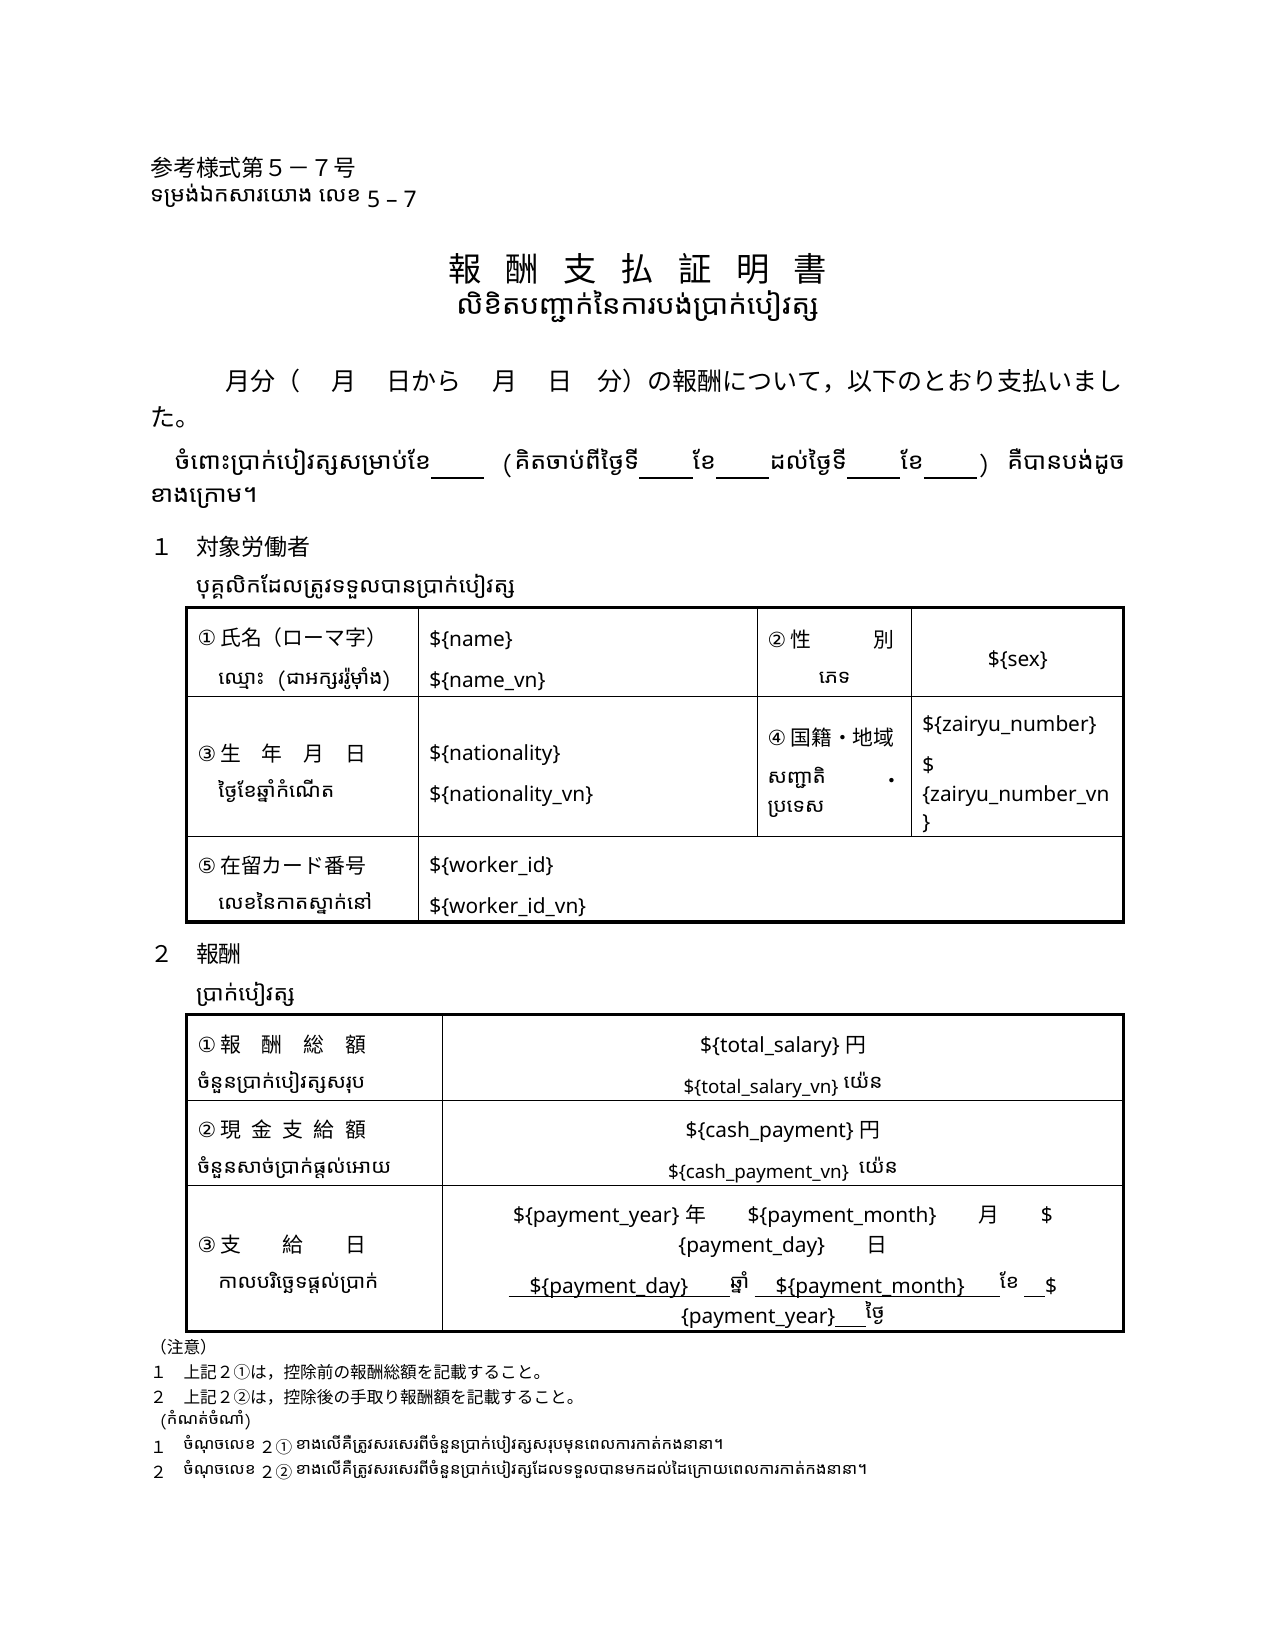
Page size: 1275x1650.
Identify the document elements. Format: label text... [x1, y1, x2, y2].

text １ 対象労働者 [150, 529, 1125, 562]
table_header ${sex} [912, 609, 1122, 696]
text ２ 上記２②は，控除後の手取り報酬額を記載すること。 [150, 1383, 1125, 1408]
text （注意） [150, 1333, 1125, 1358]
text 月分（ 月 日から 月 日 分）の報酬について，以下のとおり支払いました。 [150, 361, 1125, 433]
table_cell ②現金支給額 ចំនួនសាច់ប្រាក់ផ្តល់អោយ [188, 1101, 442, 1185]
table_cell ${zairyu_number} ${zairyu_number_vn} [912, 697, 1122, 836]
text 報酬支払証明書 [150, 242, 1125, 291]
table_cell ③支給日 កាលបរិច្ឆេទផ្តល់ប្រាក់ [188, 1186, 442, 1330]
table_header ${total_salary} 円 ${total_salary_vn} យ៉េន [443, 1016, 1122, 1100]
text ប្រាក់បៀវត្ស [150, 982, 1125, 1013]
text ２ ចំណុចលេខ２②ខាងលើគឺត្រូវសរសេរពីចំនួនប្រាក់បៀវត្សដែលទទួលបានមកដល់ដៃក្រោយពេលការកាត់កងនានា។ [150, 1458, 1125, 1483]
table_cell ③生 年 月 日 ថ្ងៃខែឆ្នាំកំណើត [188, 697, 418, 836]
table_cell ④国籍・地域 សញ្ជាតិ・ប្រទេស [758, 697, 911, 836]
table_cell ⑤在留カード番号 លេខនៃកាតស្នាក់នៅ [188, 837, 418, 920]
table_header ${name} ${name_vn} [419, 609, 757, 696]
table_header ①氏名（ローマ字） ឈ្មោះ（ជាអក្សររ៉ូម៉ាំង） [188, 609, 418, 696]
table_header ①報酬総額 ចំនួនប្រាក់បៀវត្សសរុប [188, 1016, 442, 1100]
text ចំពោះប្រាក់បៀវត្សសម្រាប់ខែ （គិតចាប់ពីថ្ងៃទី ខែ ដល់ថ្ងៃទី ខែ ）គឺបានបង់ដូចខាងក្រោម។ [150, 446, 1125, 516]
table_cell ${payment_year} 年 ${payment_month} 月 ${payment_day} 日 ${payment_day} ឆ្នាំ ${payment_month} ខែ ${payment_year} ថ្ងៃ [443, 1186, 1122, 1330]
text １ 上記２①は，控除前の報酬総額を記載すること。 [150, 1358, 1125, 1383]
text លិខិតបញ្ជាក់នៃការបង់ប្រាក់បៀវត្ស [150, 291, 1125, 330]
table_cell ${cash_payment} 円 ${cash_payment_vn} យ៉េន [443, 1101, 1122, 1185]
text ２ 報酬 [150, 936, 1125, 969]
text បុគ្គលិកដែលត្រូវទទួលបានប្រាក់បៀវត្ស [150, 574, 1125, 606]
text 参考様式第５－７号 [150, 150, 1125, 183]
table_cell ${worker_id} ${worker_id_vn} [419, 837, 1122, 920]
table_cell ${nationality} ${nationality_vn} [419, 697, 757, 836]
text ទម្រង់ឯកសារយោង លេខ 5 – 7 [150, 183, 1125, 214]
text １ ចំណុចលេខ２①ខាងលើគឺត្រូវសរសេរពីចំនួនប្រាក់បៀវត្សសរុបមុនពេលការកាត់កងនានា។ [150, 1433, 1125, 1458]
text （កំណត់ចំណាំ） [150, 1408, 1125, 1433]
table_header ②性 別 ភេទ [758, 609, 911, 696]
